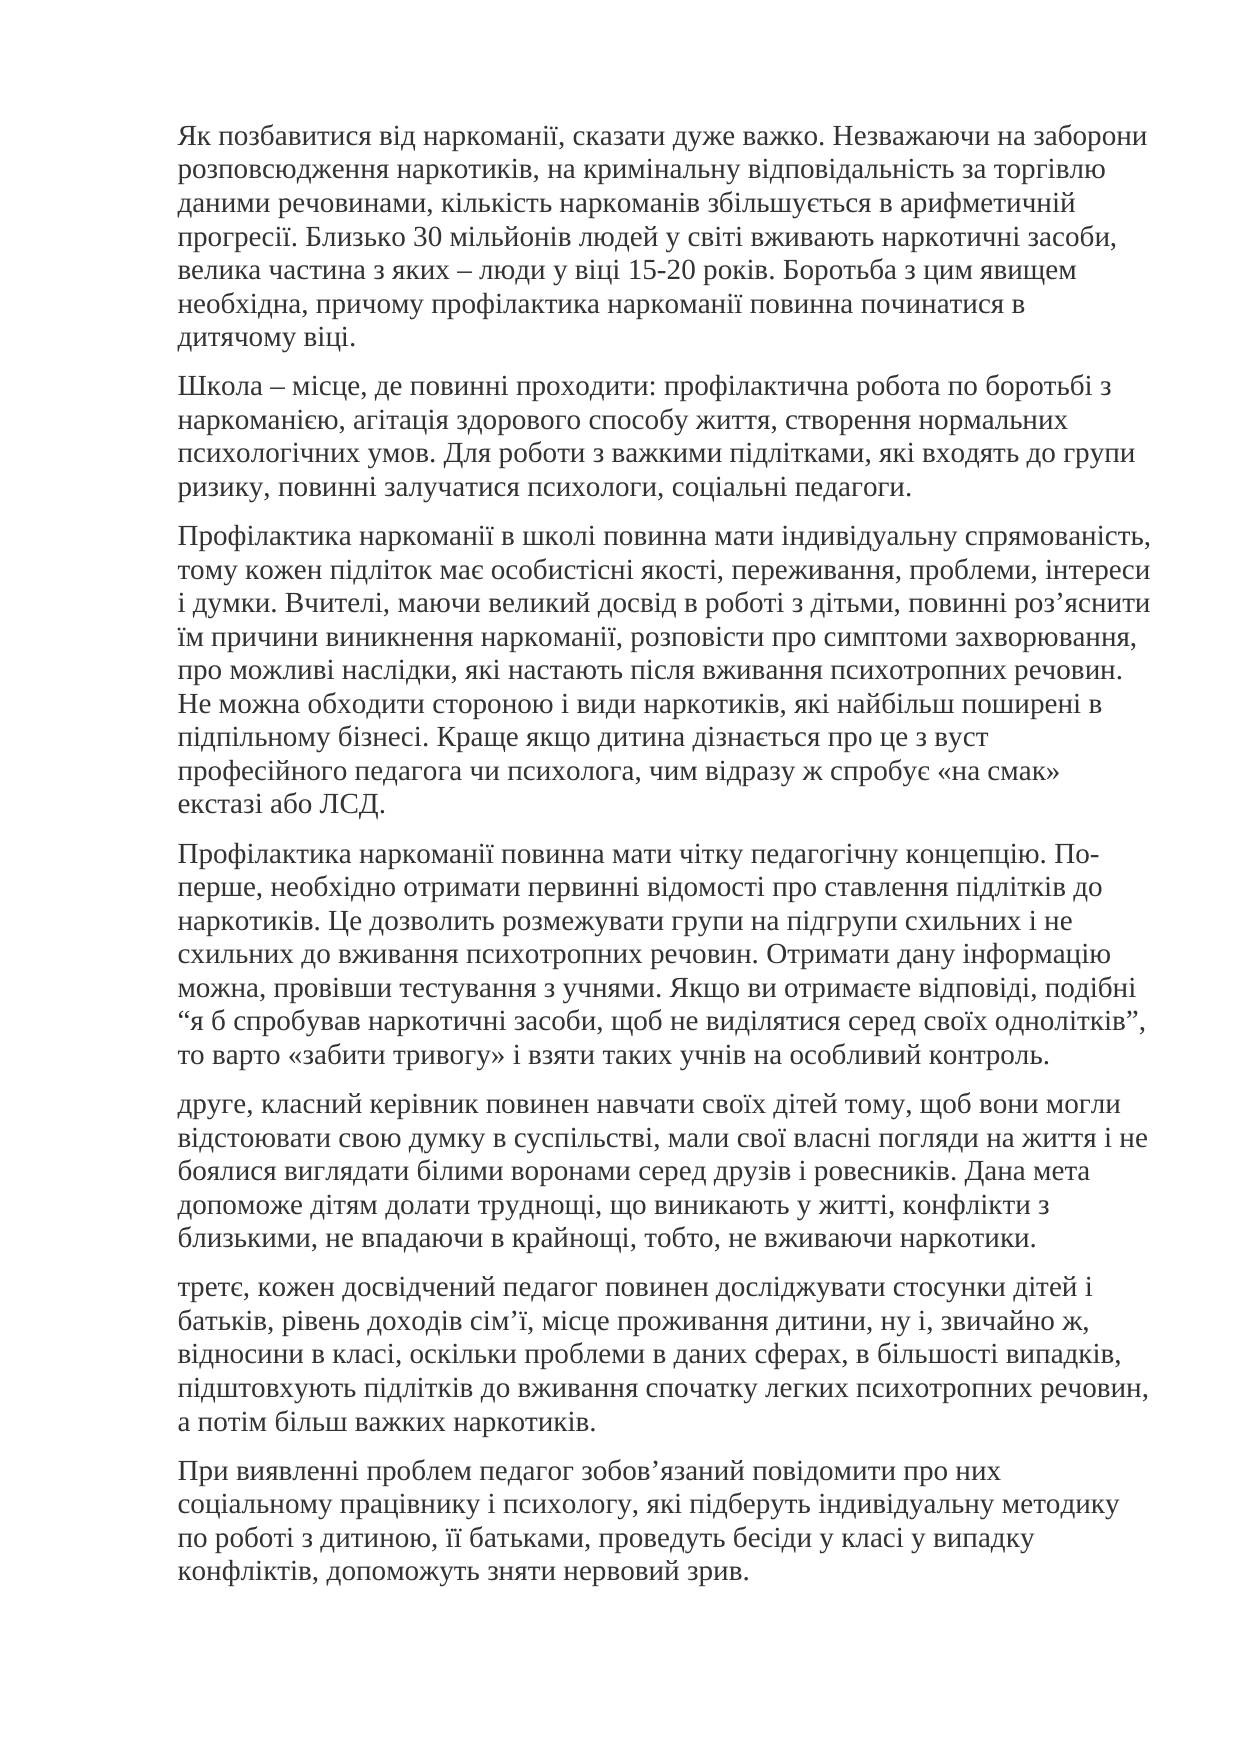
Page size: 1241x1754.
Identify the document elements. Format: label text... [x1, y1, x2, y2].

text друге, класний керівник повинен навчати своїх дітей тому, щоб вони могли відстоювати свою думку в суспільстві, мали свої власні погляди на життя і не боялися виглядати білими воронами серед друзів і ровесників. Дана мета допоможе дітям долати труднощі, що виникають у житті, конфлікти з близькими, не впадаючи в крайнощі, тобто, не вживаючи наркотики. [177, 1086, 1152, 1254]
text При виявленні проблем педагог зобов’язаний повідомити про них соціальному працівнику і психологу, які підберуть індивідуальну методику по роботі з дитиною, її батьками, проведуть бесіди у класі у випадку конфліктів, допоможуть зняти нервовий зрив. [177, 1453, 1152, 1587]
text Школа – місце, де повинні проходити: профілактична робота по боротьбі з наркоманією, агітація здорового способу життя, створення нормальних психологічних умов. Для роботи з важкими підлітками, які входять до групи ризику, повинні залучатися психологи, соціальні педагоги. [177, 368, 1152, 503]
text Профілактика наркоманії повинна мати чітку педагогічну концепцію. По-перше, необхідно отримати первинні відомості про ставлення підлітків до наркотиків. Це дозволить розмежувати групи на підгрупи схильних і не схильних до вживання психотропних речовин. Отримати дану інформацію можна, провівши тестування з учнями. Якщо ви отримаєте відповіді, подібні “я б спробував наркотичні засоби, щоб не виділятися серед своїх однолітків”, то варто «забити тривогу» і взяти таких учнів на особливий контроль. [177, 836, 1152, 1071]
text третє, кожен досвідчений педагог повинен досліджувати стосунки дітей і батьків, рівень доходів сім’ї, місце проживання дитини, ну і, звичайно ж, відносини в класі, оскільки проблеми в даних сферах, в більшості випадків, підштовхують підлітків до вживання спочатку легких психотропних речовин, а потім більш важких наркотиків. [177, 1269, 1152, 1437]
text Профілактика наркоманії в школі повинна мати індивідуальну спрямованість, тому кожен підліток має особистісні якості, переживання, проблеми, інтереси і думки. Вчителі, маючи великий досвід в роботі з дітьми, повинні роз’яснити їм причини виникнення наркоманії, розповісти про симптоми захворювання, про можливі наслідки, які настають після вживання психотропних речовин. Не можна обходити стороною і види наркотиків, які найбільш поширені в підпільному бізнесі. Краще якщо дитина дізнається про це з вуст професійного педагога чи психолога, чим відразу ж спробує «на смак» екстазі або ЛСД. [177, 518, 1152, 820]
text Як позбавитися від наркоманії, сказати дуже важко. Незважаючи на заборони розповсюдження наркотиків, на кримінальну відповідальність за торгівлю даними речовинами, кількість наркоманів збільшується в арифметичній прогресії. Близько 30 мільйонів людей у світі вживають наркотичні засоби, велика частина з яких – люди у віці 15-20 років. Боротьба з цим явищем необхідна, причому профілактика наркоманії повинна починатися в дитячому віці. [177, 118, 1152, 353]
